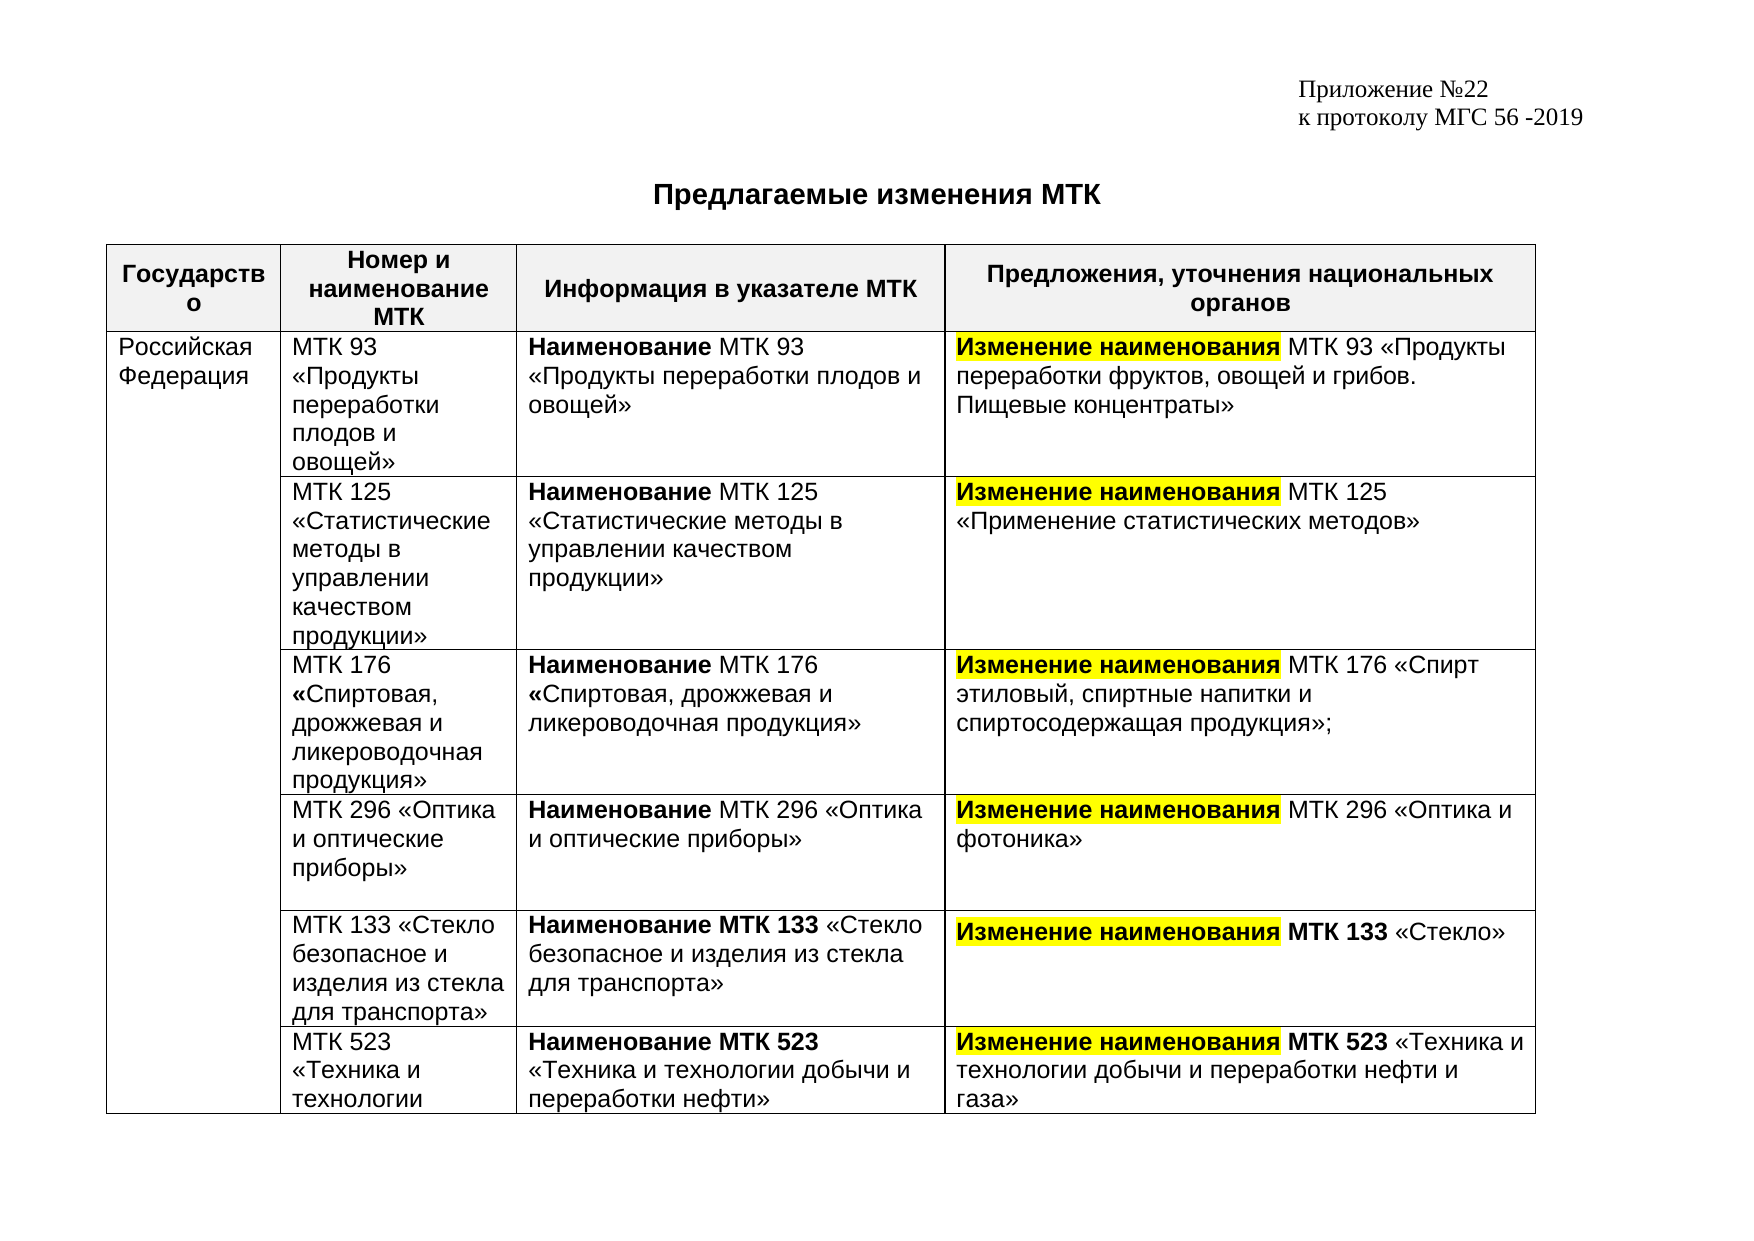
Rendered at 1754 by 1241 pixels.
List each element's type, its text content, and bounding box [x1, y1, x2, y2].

table_cell Изменение наименования МТК 93 «Продукты переработки фруктов, овощей и грибов. Пищевые концентраты» [946, 332, 1535, 476]
table_cell Российская Федерация [107, 332, 280, 1113]
table_cell Изменение наименования МТК 296 «Оптика и фотоника» [946, 795, 1535, 909]
table_cell МТК 296 «Оптика и оптические приборы» [281, 795, 516, 909]
table_header Номер и наименование МТК [281, 245, 516, 331]
table_header Государство [107, 245, 280, 331]
table_cell Изменение наименования МТК 125 «Применение статистических методов» [946, 477, 1535, 649]
table_cell Наименование МТК 93 «Продукты переработки плодов и овощей» [517, 332, 944, 476]
table_header Предложения, уточнения национальных органов [946, 245, 1535, 331]
table_cell МТК 133 «Стекло безопасное и изделия из стекла для транспорта» [281, 911, 516, 1026]
table_cell Наименование МТК 296 «Оптика и оптические приборы» [517, 795, 944, 909]
table_cell МТК 125 «Статистические методы в управлении качеством продукции» [281, 477, 516, 649]
text Предлагаемые изменения МТК [118, 177, 1636, 211]
table_cell Наименование МТК 133 «Стекло безопасное и изделия из стекла для транспорта» [517, 911, 944, 1026]
table_cell МТК 93 «Продукты переработки плодов и овощей» [281, 332, 516, 476]
table_cell Наименование МТК 176 «Спиртовая, дрожжевая и ликероводочная продукция» [517, 650, 944, 794]
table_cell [281, 1027, 516, 1113]
table_cell Изменение наименования МТК 133 «Стекло» [946, 911, 1535, 1026]
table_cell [946, 1027, 1535, 1113]
table_cell Наименование МТК 125 «Статистические методы в управлении качеством продукции» [517, 477, 944, 649]
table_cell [517, 1027, 944, 1113]
table_cell Изменение наименования МТК 176 «Спирт этиловый, спиртные напитки и спиртосодержащая продукция»; [946, 650, 1535, 794]
table_cell МТК 176 «Спиртовая, дрожжевая и ликероводочная продукция» [281, 650, 516, 794]
table_header Информация в указателе МТК [517, 245, 944, 331]
